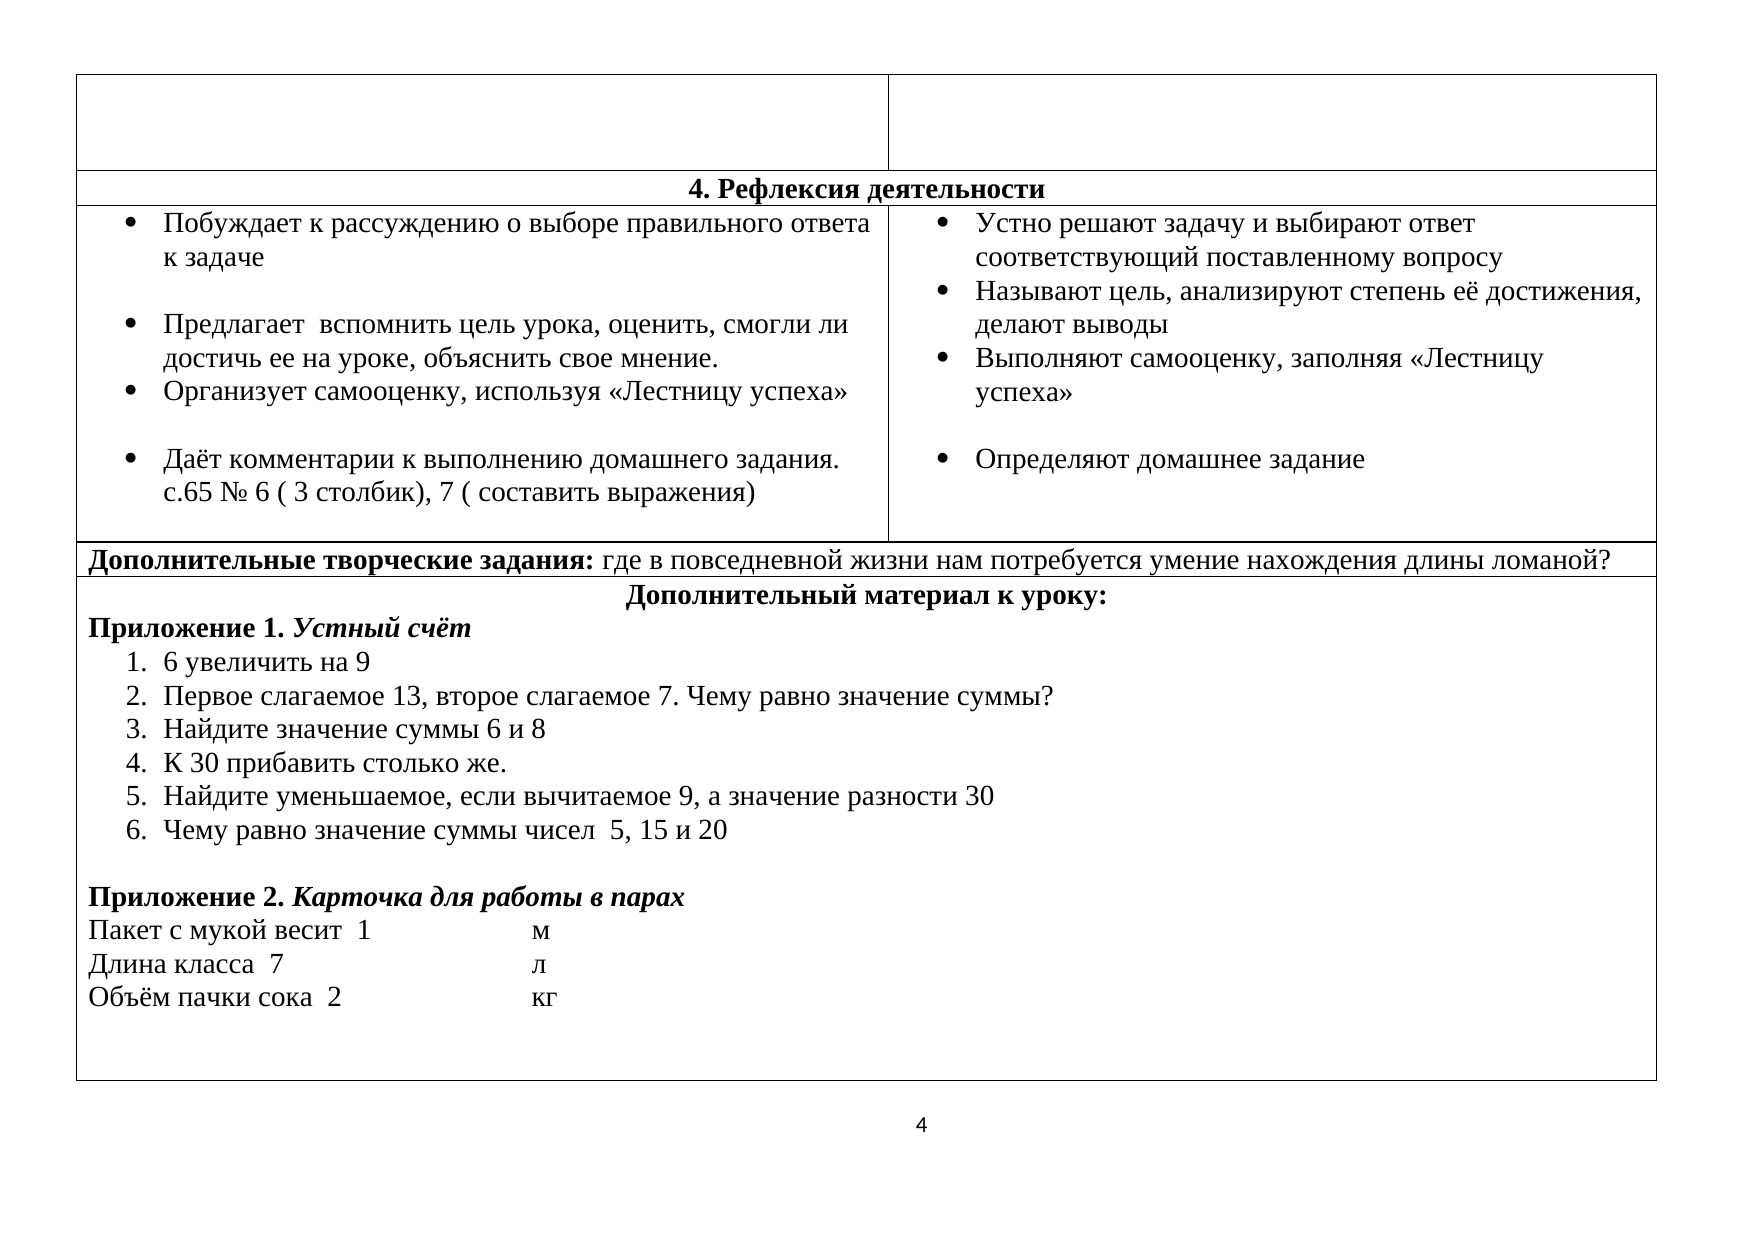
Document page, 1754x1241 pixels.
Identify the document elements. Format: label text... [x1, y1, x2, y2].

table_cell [77, 75, 888, 170]
table_cell Дополнительные творческие задания: где в повседневной жизни нам потребуется умение нахождения длины ломаной? [77, 543, 1656, 576]
table_cell Побуждает к рассуждению о выборе правильного ответа к задаче Предлагает вспомнить цель урока, оценить, смогли ли достичь ее на уроке, объяснить свое мнение. Организует самооценку, используя «Лестницу успеха» Даёт комментарии к выполнению домашнего задания. с.65 № 6 ( 3 столбик), 7 ( составить выражения) [77, 206, 888, 541]
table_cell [77, 577, 1656, 1080]
table_cell 4. Рефлексия деятельности [77, 171, 1656, 204]
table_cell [889, 75, 1656, 170]
table_cell Устно решают задачу и выбирают ответ соответствующий поставленному вопросу Называют цель, анализируют степень её достижения, делают выводы Выполняют самооценку, заполняя «Лестницу успеха» Определяют домашнее задание [889, 206, 1656, 541]
